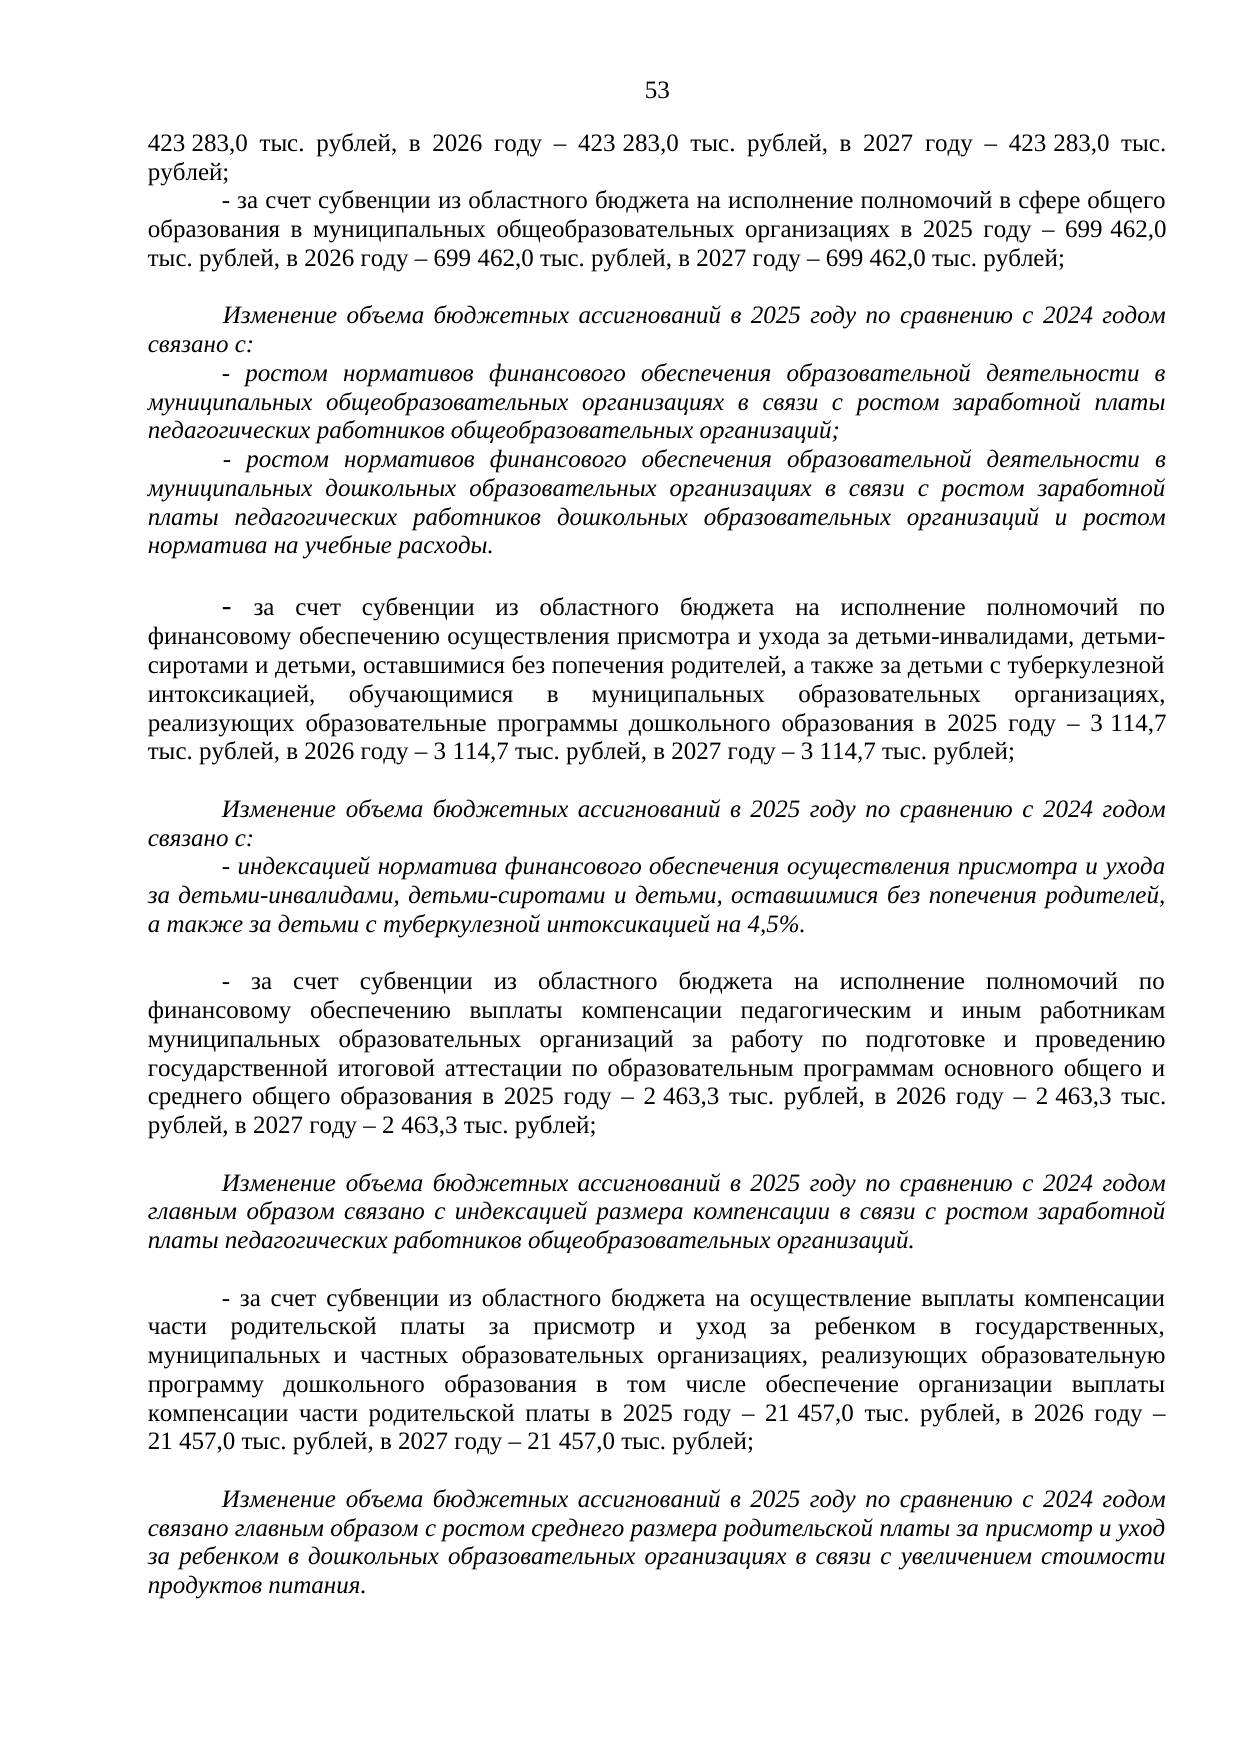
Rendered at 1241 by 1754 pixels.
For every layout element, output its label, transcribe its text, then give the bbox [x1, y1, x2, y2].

text - за счет субвенции из областного бюджета на осуществление выплаты компенсации части родительской платы за присмотр и уход за ребенком в государственных, муниципальных и частных образовательных организациях, реализующих образовательную программу дошкольного образования в том числе обеспечение организации выплаты компенсации части родительской платы в 2025 году – 21 457,0 тыс. рублей, в 2026 году – 21 457,0 тыс. рублей, в 2027 году – 21 457,0 тыс. рублей; [148, 1283, 1166, 1455]
text Изменение объема бюджетных ассигнований в 2025 году по сравнению с 2024 годом связано главным образом с ростом среднего размера родительской платы за присмотр и уход за ребенком в дошкольных образовательных организациях в связи с увеличением стоимости продуктов питания. [148, 1484, 1166, 1599]
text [148, 128, 1166, 185]
text Изменение объема бюджетных ассигнований в 2025 году по сравнению с 2024 годом связано с: [148, 794, 1166, 851]
text - за счет субвенции из областного бюджета на исполнение полномочий по финансовому обеспечению осуществления присмотра и ухода за детьми-инвалидами, детьми-сиротами и детьми, оставшимися без попечения родителей, а также за детьми с туберкулезной интоксикацией, обучающимися в муниципальных образовательных организациях, реализующих образовательные программы дошкольного образования в 2025 году – 3 114,7 тыс. рублей, в 2026 году – 3 114,7 тыс. рублей, в 2027 году – 3 114,7 тыс. рублей; [148, 588, 1166, 765]
text - индексацией норматива финансового обеспечения осуществления присмотра и ухода за детьми-инвалидами, детьми-сиротами и детьми, оставшимися без попечения родителей, а также за детьми с туберкулезной интоксикацией на 4,5%. [148, 851, 1166, 938]
text Изменение объема бюджетных ассигнований в 2025 году по сравнению с 2024 годом главным образом связано с индексацией размера компенсации в связи с ростом заработной платы педагогических работников общеобразовательных организаций. [148, 1168, 1166, 1254]
text - за счет субвенции из областного бюджета на исполнение полномочий по финансовому обеспечению выплаты компенсации педагогическим и иным работникам муниципальных образовательных организаций за работу по подготовке и проведению государственной итоговой аттестации по образовательным программам основного общего и среднего общего образования в 2025 году – 2 463,3 тыс. рублей, в 2026 году – 2 463,3 тыс. рублей, в 2027 году – 2 463,3 тыс. рублей; [148, 966, 1166, 1139]
text - ростом нормативов финансового обеспечения образовательной деятельности в муниципальных дошкольных образовательных организациях в связи с ростом заработной платы педагогических работников дошкольных образовательных организаций и ростом норматива на учебные расходы. [148, 444, 1166, 559]
text Изменение объема бюджетных ассигнований в 2025 году по сравнению с 2024 годом связано с: [148, 300, 1166, 358]
text - за счет субвенции из областного бюджета на исполнение полномочий в сфере общего образования в муниципальных общеобразовательных организациях в 2025 году – 699 462,0 тыс. рублей, в 2026 году – 699 462,0 тыс. рублей, в 2027 году – 699 462,0 тыс. рублей; [148, 185, 1166, 272]
text - ростом нормативов финансового обеспечения образовательной деятельности в муниципальных общеобразовательных организациях в связи с ростом заработной платы педагогических работников общеобразовательных организаций; [148, 358, 1166, 444]
